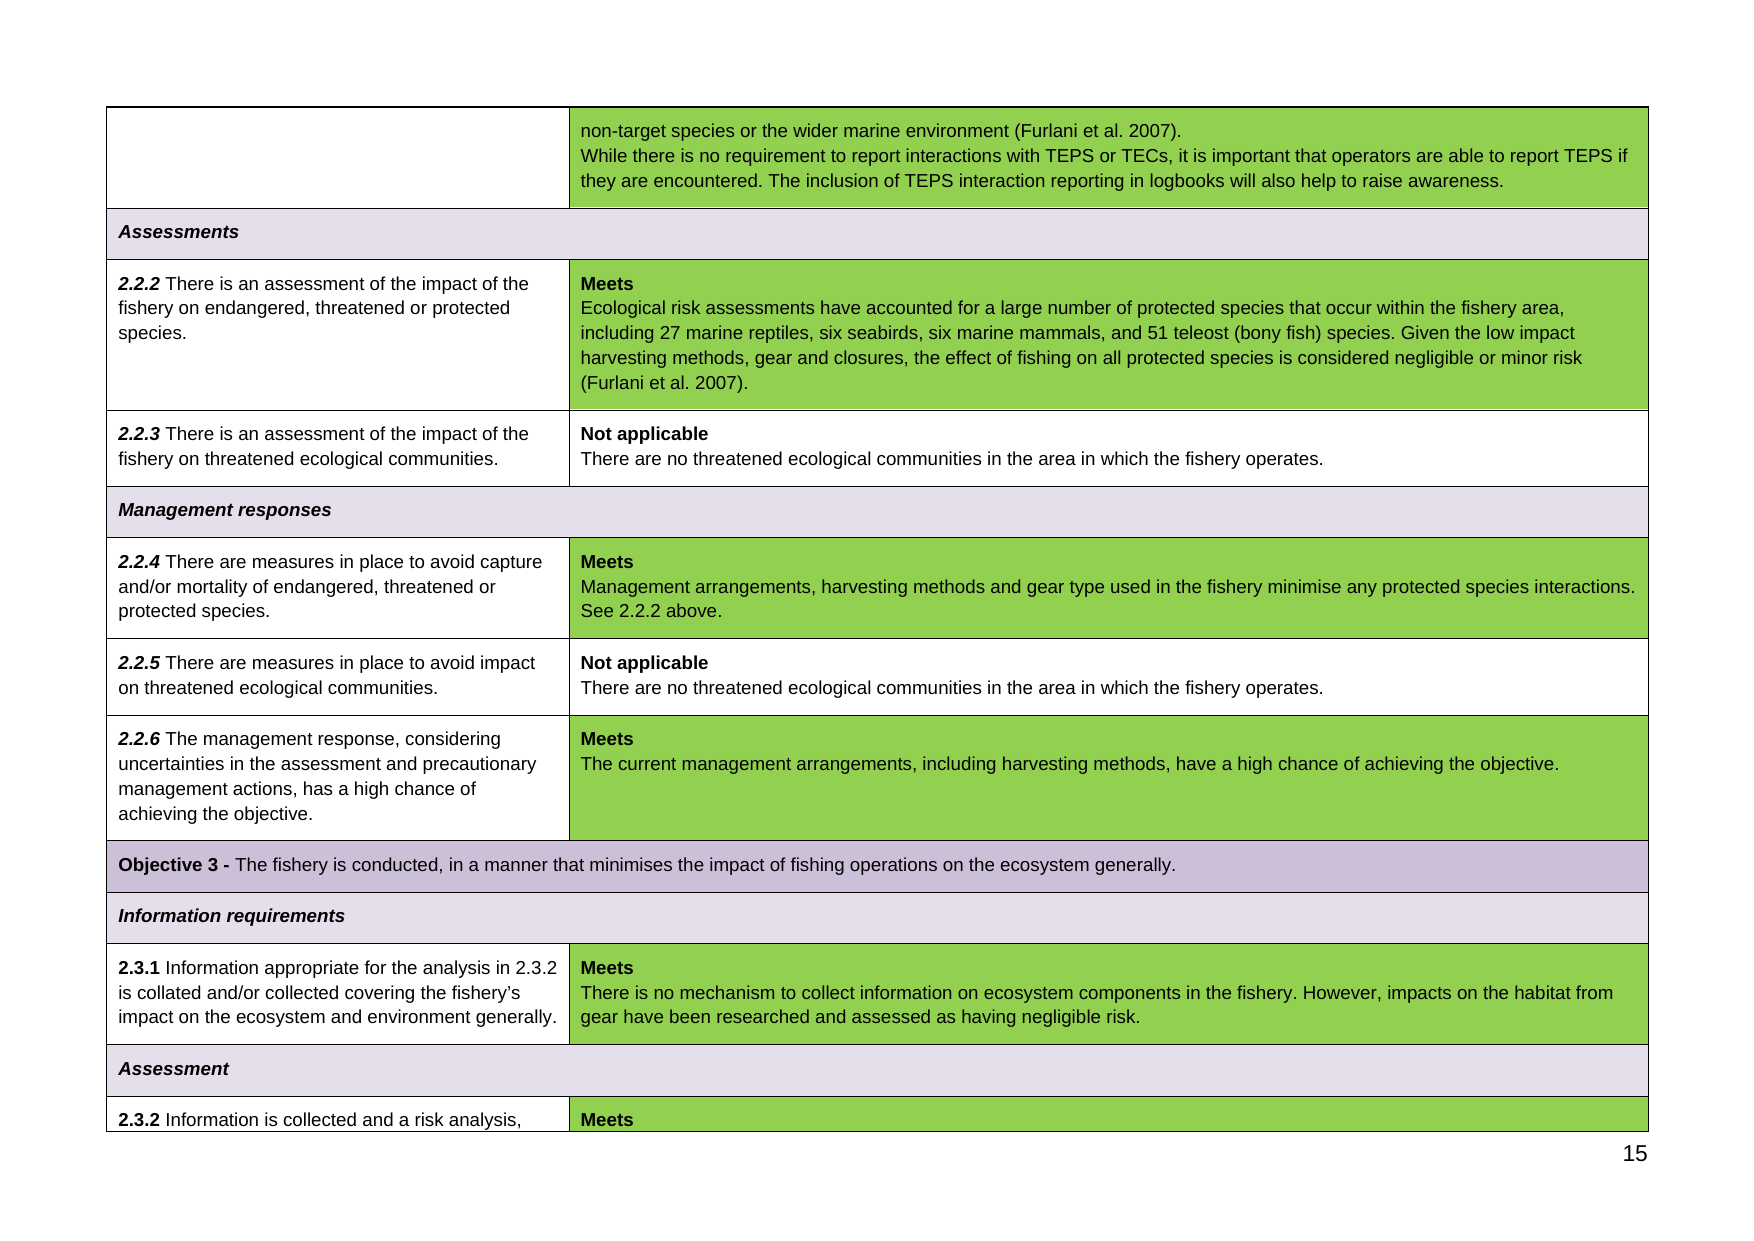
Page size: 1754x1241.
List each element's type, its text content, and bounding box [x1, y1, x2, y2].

table_cell 2.3.1 Information appropriate for the analysis in 2.3.2 is collated and/or collected covering the fishery’s impact on the ecosystem and environment generally. [107, 944, 569, 1044]
table_cell Assessment [107, 1045, 1648, 1096]
table_cell 2.2.2 There is an assessment of the impact of the fishery on endangered, threatened or protected species. [107, 260, 569, 409]
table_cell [107, 108, 569, 207]
table_cell Meets The current management arrangements, including harvesting methods, have a high chance of achieving the objective. [570, 716, 1648, 840]
table_cell Not applicable There are no threatened ecological communities in the area in which the fishery operates. [570, 411, 1648, 486]
table_cell 2.2.5 There are measures in place to avoid impact on threatened ecological communities. [107, 639, 569, 714]
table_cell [570, 1097, 1648, 1131]
table_cell Meets There is no mechanism to collect information on ecosystem components in the fishery. However, impacts on the habitat from gear have been researched and assessed as having negligible risk. [570, 944, 1648, 1044]
table_cell 2.2.6 The management response, considering uncertainties in the assessment and precautionary management actions, has a high chance of achieving the objective. [107, 716, 569, 840]
table_cell Not applicable There are no threatened ecological communities in the area in which the fishery operates. [570, 639, 1648, 714]
table_cell Objective 3 - The fishery is conducted, in a manner that minimises the impact of fishing operations on the ecosystem generally. [107, 841, 1648, 892]
table_cell 2.2.4 There are measures in place to avoid capture and/or mortality of endangered, threatened or protected species. [107, 538, 569, 638]
table_cell Assessments [107, 209, 1648, 259]
table_cell Information requirements [107, 893, 1648, 943]
table_cell Management responses [107, 487, 1648, 537]
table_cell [107, 1097, 569, 1131]
table_cell Meets Ecological risk assessments have accounted for a large number of protected species that occur within the fishery area, including 27 marine reptiles, six seabirds, six marine mammals, and 51 teleost (bony fish) species. Given the low impact harvesting methods, gear and closures, the effect of fishing on all protected species is considered negligible or minor risk (Furlani et al. 2007). [570, 260, 1648, 409]
table_cell Meets Management arrangements, harvesting methods and gear type used in the fishery minimise any protected species interactions. See 2.2.2 above. [570, 538, 1648, 638]
table_cell 2.2.3 There is an assessment of the impact of the fishery on threatened ecological communities. [107, 411, 569, 486]
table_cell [570, 108, 1648, 207]
